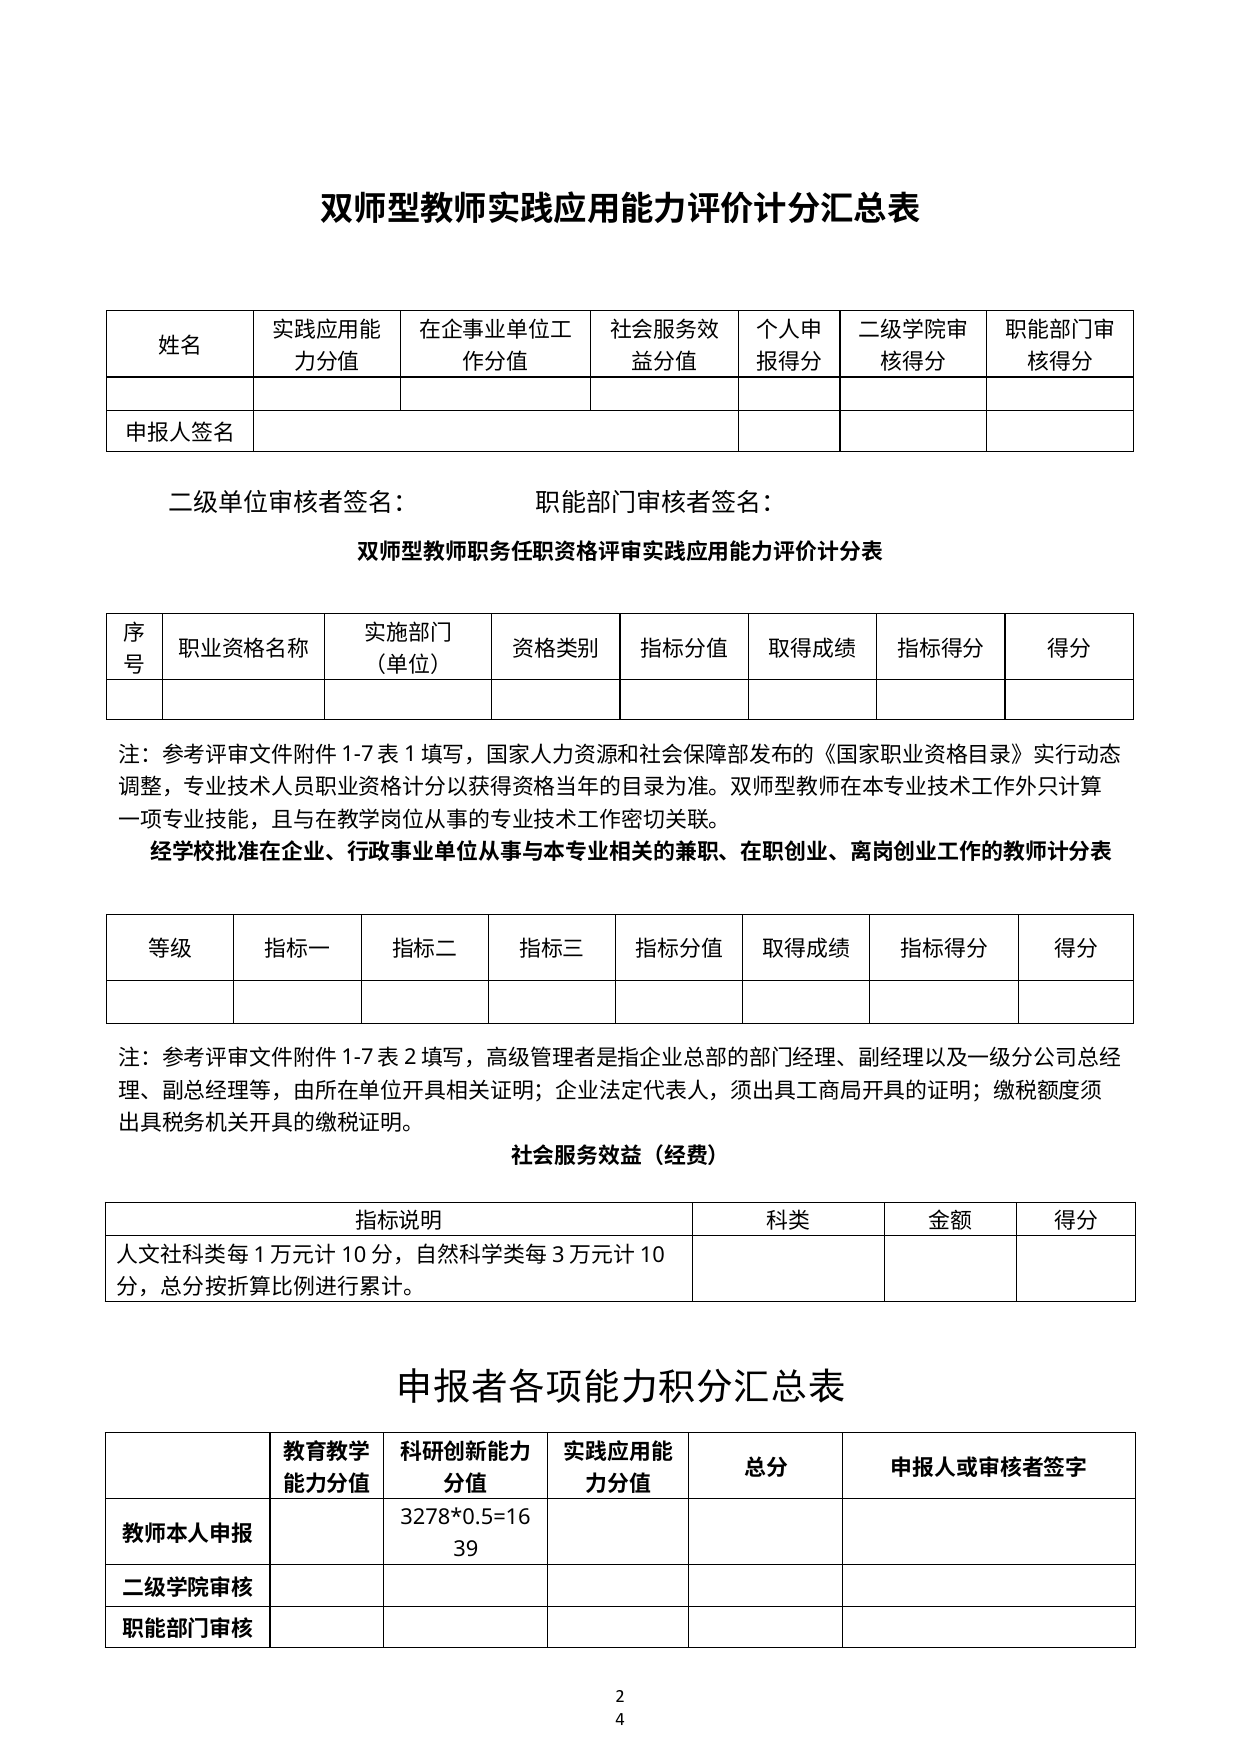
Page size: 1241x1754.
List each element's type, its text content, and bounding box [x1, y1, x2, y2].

text 双师型教师职务任职资格评审实践应用能力评价计分表 [118, 533, 1122, 566]
table_cell [591, 378, 738, 410]
table_cell [743, 981, 869, 1023]
table_cell [870, 981, 1018, 1023]
table_cell [1017, 1236, 1135, 1301]
table_cell [841, 378, 986, 410]
table_cell [1019, 981, 1133, 1023]
table_cell [1006, 680, 1133, 719]
table_cell [843, 1607, 1135, 1647]
table_header 职业资格名称 [163, 614, 324, 679]
table_cell [362, 981, 488, 1023]
table_header 科研创新能力分值 [384, 1433, 547, 1498]
table_cell [749, 680, 876, 719]
table_cell [492, 680, 619, 719]
table_header 指标说明 [106, 1203, 692, 1235]
table_cell [693, 1236, 884, 1301]
text 经学校批准在企业、行政事业单位从事与本专业相关的兼职、在职创业、离岗创业工作的教师计分表 [118, 834, 1122, 866]
table_cell [987, 411, 1133, 451]
text 注：参考评审文件附件1-7表1填写，国家人力资源和社会保障部发布的《国家职业资格目录》实行动态调整，专业技术人员职业资格计分以获得资格当年的目录为准。双师型教师在本专业技术工作外只计算一项专业技能，且与在教学岗位从事的专业技术工作密切关联。 [118, 736, 1122, 834]
table_header 社会服务效益分值 [591, 311, 738, 376]
table_header 实践应用能力分值 [254, 311, 400, 376]
table_header 序号 [107, 614, 162, 679]
table_header 金额 [885, 1203, 1016, 1235]
table_header 取得成绩 [749, 614, 876, 679]
table_cell [548, 1499, 688, 1564]
table_cell [877, 680, 1004, 719]
table_cell [271, 1565, 383, 1606]
table_header 姓名 [107, 311, 253, 376]
table_cell [616, 981, 742, 1023]
table_cell [489, 981, 615, 1023]
table_cell [548, 1607, 688, 1647]
table_cell [163, 680, 324, 719]
text 二级单位审核者签名： 职能部门审核者签名： [118, 468, 1122, 533]
table_header 实施部门 （单位） [325, 614, 491, 679]
table_header 指标得分 [877, 614, 1004, 679]
table_header 等级 [107, 915, 233, 980]
table_cell [254, 411, 738, 451]
table_cell 教师本人申报 [106, 1499, 269, 1564]
table_cell [271, 1499, 383, 1564]
table_cell 申报人签名 [107, 411, 253, 451]
table_cell [384, 1607, 547, 1647]
table_header 二级学院审核得分 [841, 311, 986, 376]
table_cell [384, 1565, 547, 1606]
table_cell [689, 1607, 842, 1647]
table_cell [739, 378, 839, 410]
table_cell [841, 411, 986, 451]
table_cell [107, 680, 162, 719]
table_cell [401, 378, 590, 410]
text 注：参考评审文件附件1-7表2填写，高级管理者是指企业总部的部门经理、副经理以及一级分公司总经理、副总经理等，由所在单位开具相关证明；企业法定代表人，须出具工商局开具的证明；缴税额度须出具税务机关开具的缴税证明。 [118, 1040, 1122, 1137]
table_header 指标一 [234, 915, 361, 980]
table_cell [234, 981, 361, 1023]
text 社会服务效益（经费） [118, 1137, 1122, 1170]
table_header 职能部门审核得分 [987, 311, 1133, 376]
text 申报者各项能力积分汇总表 [118, 1351, 1122, 1416]
table_header 指标得分 [870, 915, 1018, 980]
table_header 取得成绩 [743, 915, 869, 980]
table_cell [739, 411, 839, 451]
table_cell [621, 680, 748, 719]
table_cell [689, 1565, 842, 1606]
table_header 指标分值 [621, 614, 748, 679]
table_header 得分 [1017, 1203, 1135, 1235]
table_cell [987, 378, 1133, 410]
table_cell 职能部门审核 [106, 1607, 269, 1647]
text 双师型教师实践应用能力评价计分汇总表 [118, 173, 1122, 238]
table_cell [325, 680, 491, 719]
table_header 指标二 [362, 915, 488, 980]
table_header 指标分值 [616, 915, 742, 980]
table_header 实践应用能力分值 [548, 1433, 688, 1498]
table_header 科类 [693, 1203, 884, 1235]
table_cell [254, 378, 400, 410]
table_header 教育教学能力分值 [271, 1433, 383, 1498]
table_header 指标三 [489, 915, 615, 980]
table_header 资格类别 [492, 614, 619, 679]
table_cell [107, 378, 253, 410]
table_header 总分 [689, 1433, 842, 1498]
table_cell [885, 1236, 1016, 1301]
table_cell [843, 1499, 1135, 1564]
table_cell 3278*0.5=1639 [384, 1499, 547, 1564]
table_cell 人文社科类每1万元计10分，自然科学类每3万元计10分，总分按折算比例进行累计。 [106, 1236, 692, 1301]
table_cell [689, 1499, 842, 1564]
table_cell [843, 1565, 1135, 1606]
table_header 个人申报得分 [739, 311, 839, 376]
table_cell 二级学院审核 [106, 1565, 269, 1606]
table_header [106, 1433, 269, 1498]
table_header 得分 [1006, 614, 1133, 679]
table_cell [271, 1607, 383, 1647]
table_header 在企事业单位工作分值 [401, 311, 590, 376]
table_cell [548, 1565, 688, 1606]
table_header 得分 [1019, 915, 1133, 980]
table_cell [107, 981, 233, 1023]
table_header 申报人或审核者签字 [843, 1433, 1135, 1498]
